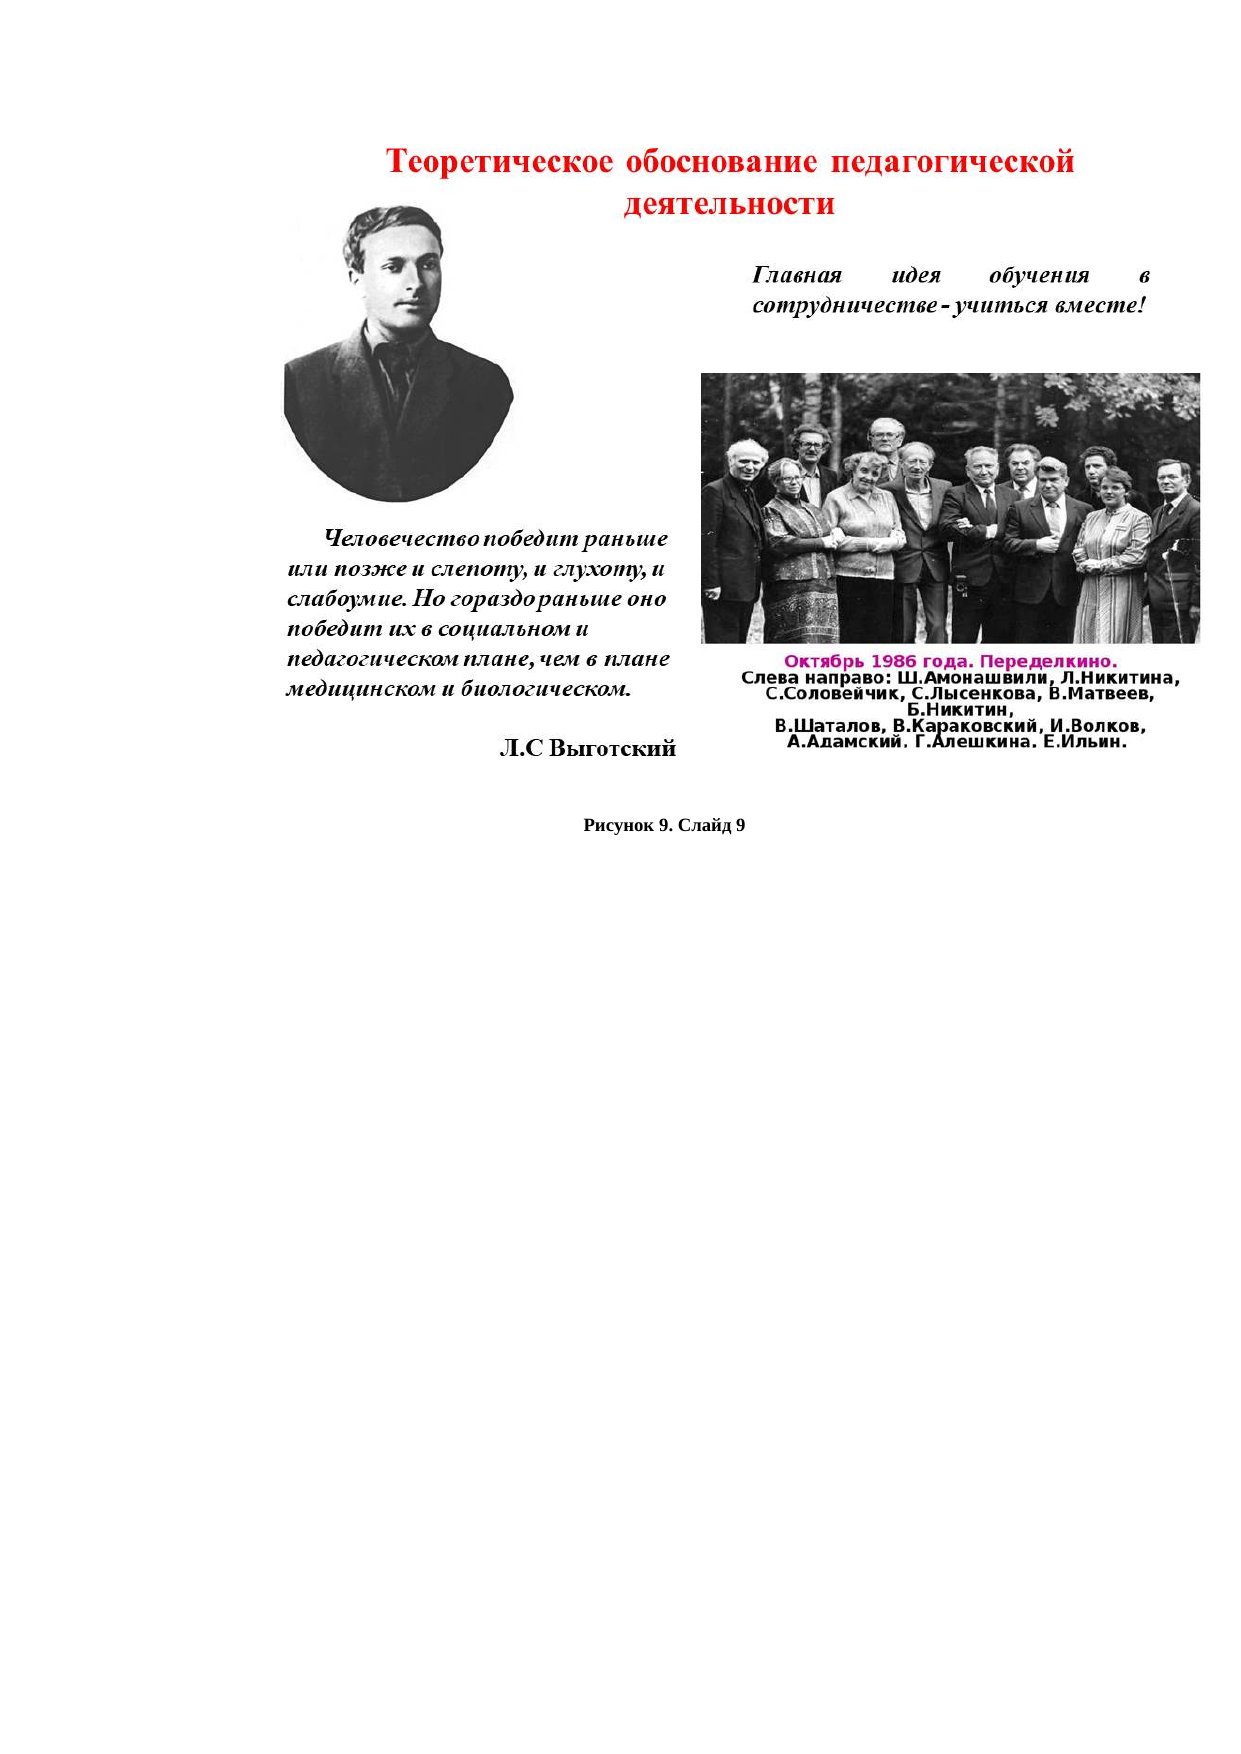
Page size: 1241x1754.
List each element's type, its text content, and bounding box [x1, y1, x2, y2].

text Рисунок 9. Слайд 9 [177, 814, 1152, 835]
picture [251, 118, 1226, 793]
